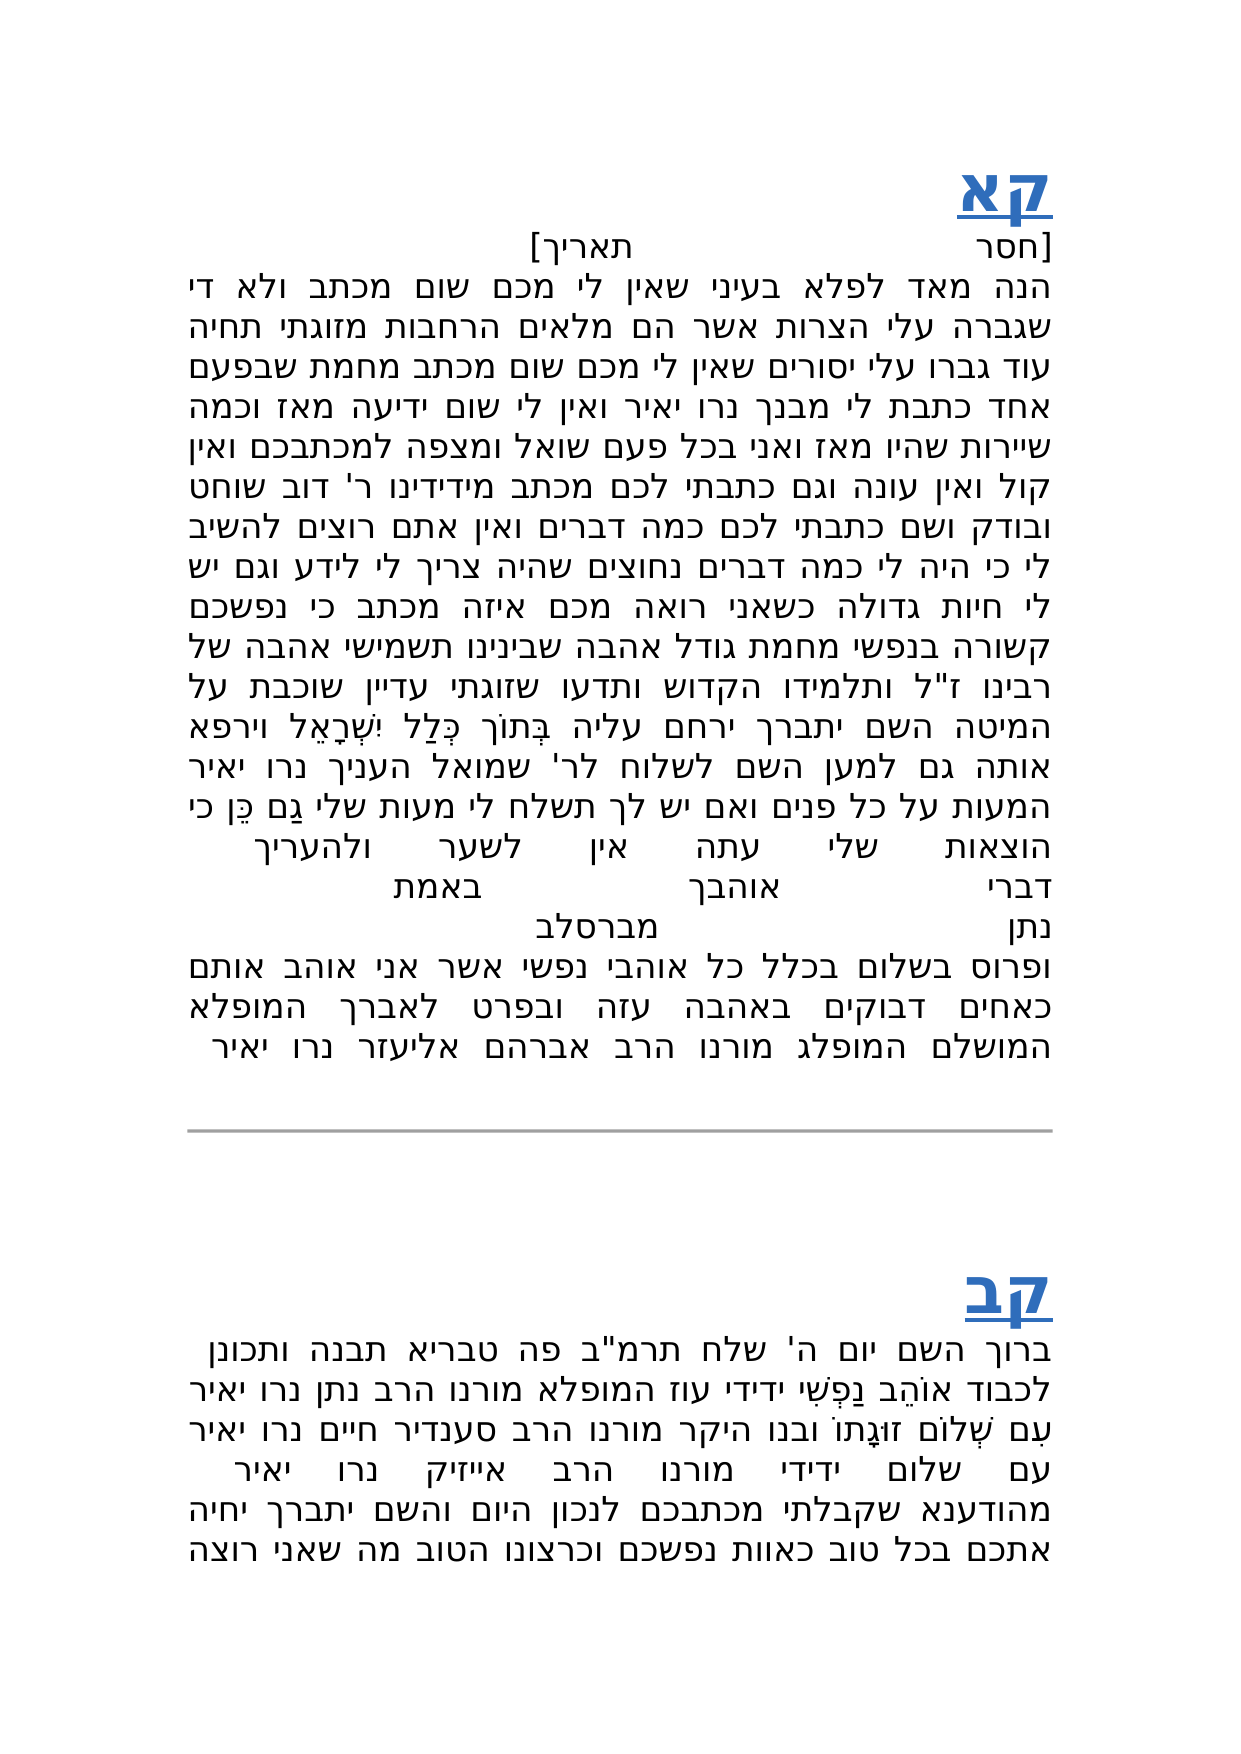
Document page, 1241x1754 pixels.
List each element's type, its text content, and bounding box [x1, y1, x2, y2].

text קא [חסר תאריך] הנה מאד לפלא בעיני שאין לי מכם שום מכתב ולא די שגברה עלי הצרות אשר הם מלאים הרחבות מזוגתי תחיה עוד גברו עלי יסורים שאין לי מכם שום מכתב מחמת שבפעם אחד כתבת לי מבנך נרו יאיר ואין לי שום ידיעה מאז וכמה שיירות שהיו מאז ואני בכל פעם שואל ומצפה למכתבכם ואין קול ואין עונה וגם כתבתי לכם מכתב מידידינו ר' דוב שוחט ובודק ושם כתבתי לכם כמה דברים ואין אתם רוצים להשיב לי כי היה לי כמה דברים נחוצים שהיה צריך לי לידע וגם יש לי חיות גדולה כשאני רואה מכם איזה מכתב כי נפשכם קשורה בנפשי מחמת גודל אהבה שבינינו תשמישי אהבה של רבינו ז"ל ותלמידו הקדוש ותדעו שזוגתי עדיין שוכבת על המיטה השם יתברך ירחם עליה בְּתוֹך כְּלַל יִשְׁרָאֵל וירפא אותה גם למען השם לשלוח לר' שמואל העניך נרו יאיר המעות על כל פנים ואם יש לך תשלח לי מעות שלי גַם כֵּן כי הוצאות שלי עתה אין לשער ולהעריך דברי אוהבך באמת נתן מברסלב ופרוס בשלום בכלל כל אוהבי נפשי אשר אני אוהב אותם כאחים דבוקים באהבה עזה ובפרט לאברך המופלא המושלם המופלג מורנו הרב אברהם אליעזר נרו יאיר [187, 150, 1053, 1095]
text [187, 1253, 1053, 1569]
